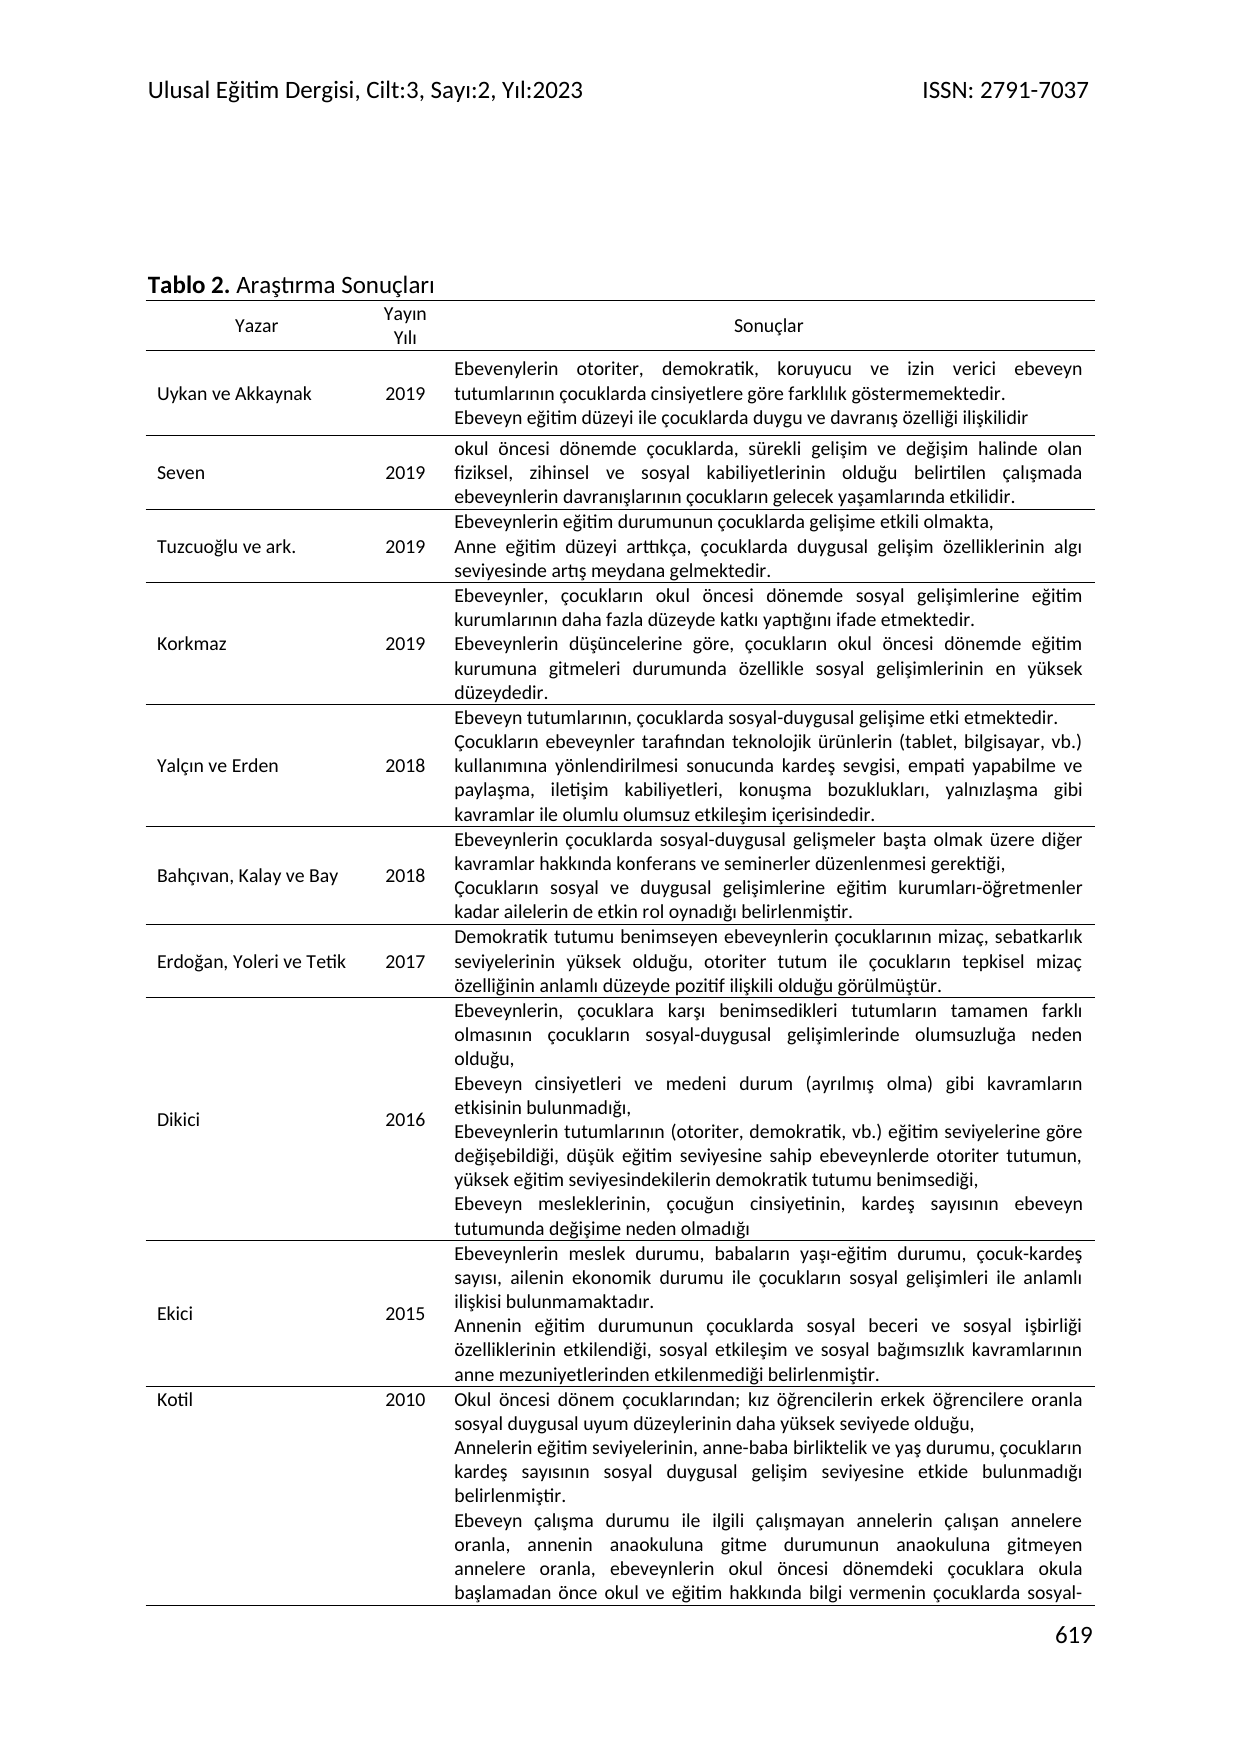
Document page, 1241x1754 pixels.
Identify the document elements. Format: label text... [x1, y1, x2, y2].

table_cell Bahçıvan, Kalay ve Bay [146, 827, 367, 924]
table_header Yayın Yılı [368, 301, 443, 349]
table_cell Ekici [146, 1241, 367, 1386]
table_cell 2018 [368, 827, 443, 924]
table_cell Ebeveynler, çocukların okul öncesi dönemde sosyal gelişimlerine eğitim kurumlarının daha fazla düzeyde katkı yaptığını ifade etmektedir. Ebeveynlerin düşüncelerine göre, çocukların okul öncesi dönemde eğitim kurumuna gitmeleri durumunda özellikle sosyal gelişimlerinin en yüksek düzeydedir. [443, 583, 1094, 704]
table_cell 2010 [368, 1387, 443, 1604]
table_cell Kotil [146, 1387, 367, 1604]
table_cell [443, 1387, 1094, 1604]
table_cell Ebevenylerin otoriter, demokratik, koruyucu ve izin verici ebeveyn tutumlarının çocuklarda cinsiyetlere göre farklılık göstermemektedir. Ebeveyn eğitim düzeyi ile çocuklarda duygu ve davranış özelliği ilişkilidir [443, 351, 1094, 435]
table_header Yazar [146, 301, 367, 349]
table_cell Yalçın ve Erden [146, 705, 367, 826]
table_cell 2016 [368, 998, 443, 1240]
table_cell 2019 [368, 510, 443, 582]
table_cell Seven [146, 436, 367, 509]
table_cell 2019 [368, 583, 443, 704]
table_cell 2019 [368, 351, 443, 435]
table_cell okul öncesi dönemde çocuklarda, sürekli gelişim ve değişim halinde olan fiziksel, zihinsel ve sosyal kabiliyetlerinin olduğu belirtilen çalışmada ebeveynlerin davranışlarının çocukların gelecek yaşamlarında etkilidir. [443, 436, 1094, 509]
table_cell Tuzcuoğlu ve ark. [146, 510, 367, 582]
table_cell Ebeveynlerin meslek durumu, babaların yaşı-eğitim durumu, çocuk-kardeş sayısı, ailenin ekonomik durumu ile çocukların sosyal gelişimleri ile anlamlı ilişkisi bulunmamaktadır. Annenin eğitim durumunun çocuklarda sosyal beceri ve sosyal işbirliği özelliklerinin etkilendiği, sosyal etkileşim ve sosyal bağımsızlık kavramlarının anne mezuniyetlerinden etkilenmediği belirlenmiştir. [443, 1241, 1094, 1386]
table_cell Demokratik tutumu benimseyen ebeveynlerin çocuklarının mizaç, sebatkarlık seviyelerinin yüksek olduğu, otoriter tutum ile çocukların tepkisel mizaç özelliğinin anlamlı düzeyde pozitif ilişkili olduğu görülmüştür. [443, 925, 1094, 997]
table_cell Ebeveyn tutumlarının, çocuklarda sosyal-duygusal gelişime etki etmektedir. Çocukların ebeveynler tarafından teknolojik ürünlerin (tablet, bilgisayar, vb.) kullanımına yönlendirilmesi sonucunda kardeş sevgisi, empati yapabilme ve paylaşma, iletişim kabiliyetleri, konuşma bozuklukları, yalnızlaşma gibi kavramlar ile olumlu olumsuz etkileşim içerisindedir. [443, 705, 1094, 826]
table_cell Korkmaz [146, 583, 367, 704]
table_cell Dikici [146, 998, 367, 1240]
table_cell Erdoğan, Yoleri ve Tetik [146, 925, 367, 997]
table_header Sonuçlar [443, 301, 1094, 349]
table_cell 2019 [368, 436, 443, 509]
text Tablo 2. Araştırma Sonuçları [148, 270, 1093, 300]
table_cell 2015 [368, 1241, 443, 1386]
table_cell 2017 [368, 925, 443, 997]
table_cell 2018 [368, 705, 443, 826]
table_cell Uykan ve Akkaynak [146, 351, 367, 435]
table_cell Ebeveynlerin çocuklarda sosyal-duygusal gelişmeler başta olmak üzere diğer kavramlar hakkında konferans ve seminerler düzenlenmesi gerektiği, Çocukların sosyal ve duygusal gelişimlerine eğitim kurumları-öğretmenler kadar ailelerin de etkin rol oynadığı belirlenmiştir. [443, 827, 1094, 924]
table_cell Ebeveynlerin eğitim durumunun çocuklarda gelişime etkili olmakta, Anne eğitim düzeyi arttıkça, çocuklarda duygusal gelişim özelliklerinin algı seviyesinde artış meydana gelmektedir. [443, 510, 1094, 582]
table_cell Ebeveynlerin, çocuklara karşı benimsedikleri tutumların tamamen farklı olmasının çocukların sosyal-duygusal gelişimlerinde olumsuzluğa neden olduğu, Ebeveyn cinsiyetleri ve medeni durum (ayrılmış olma) gibi kavramların etkisinin bulunmadığı, Ebeveynlerin tutumlarının (otoriter, demokratik, vb.) eğitim seviyelerine göre değişebildiği, düşük eğitim seviyesine sahip ebeveynlerde otoriter tutumun, yüksek eğitim seviyesindekilerin demokratik tutumu benimsediği, Ebeveyn mesleklerinin, çocuğun cinsiyetinin, kardeş sayısının ebeveyn tutumunda değişime neden olmadığı [443, 998, 1094, 1240]
